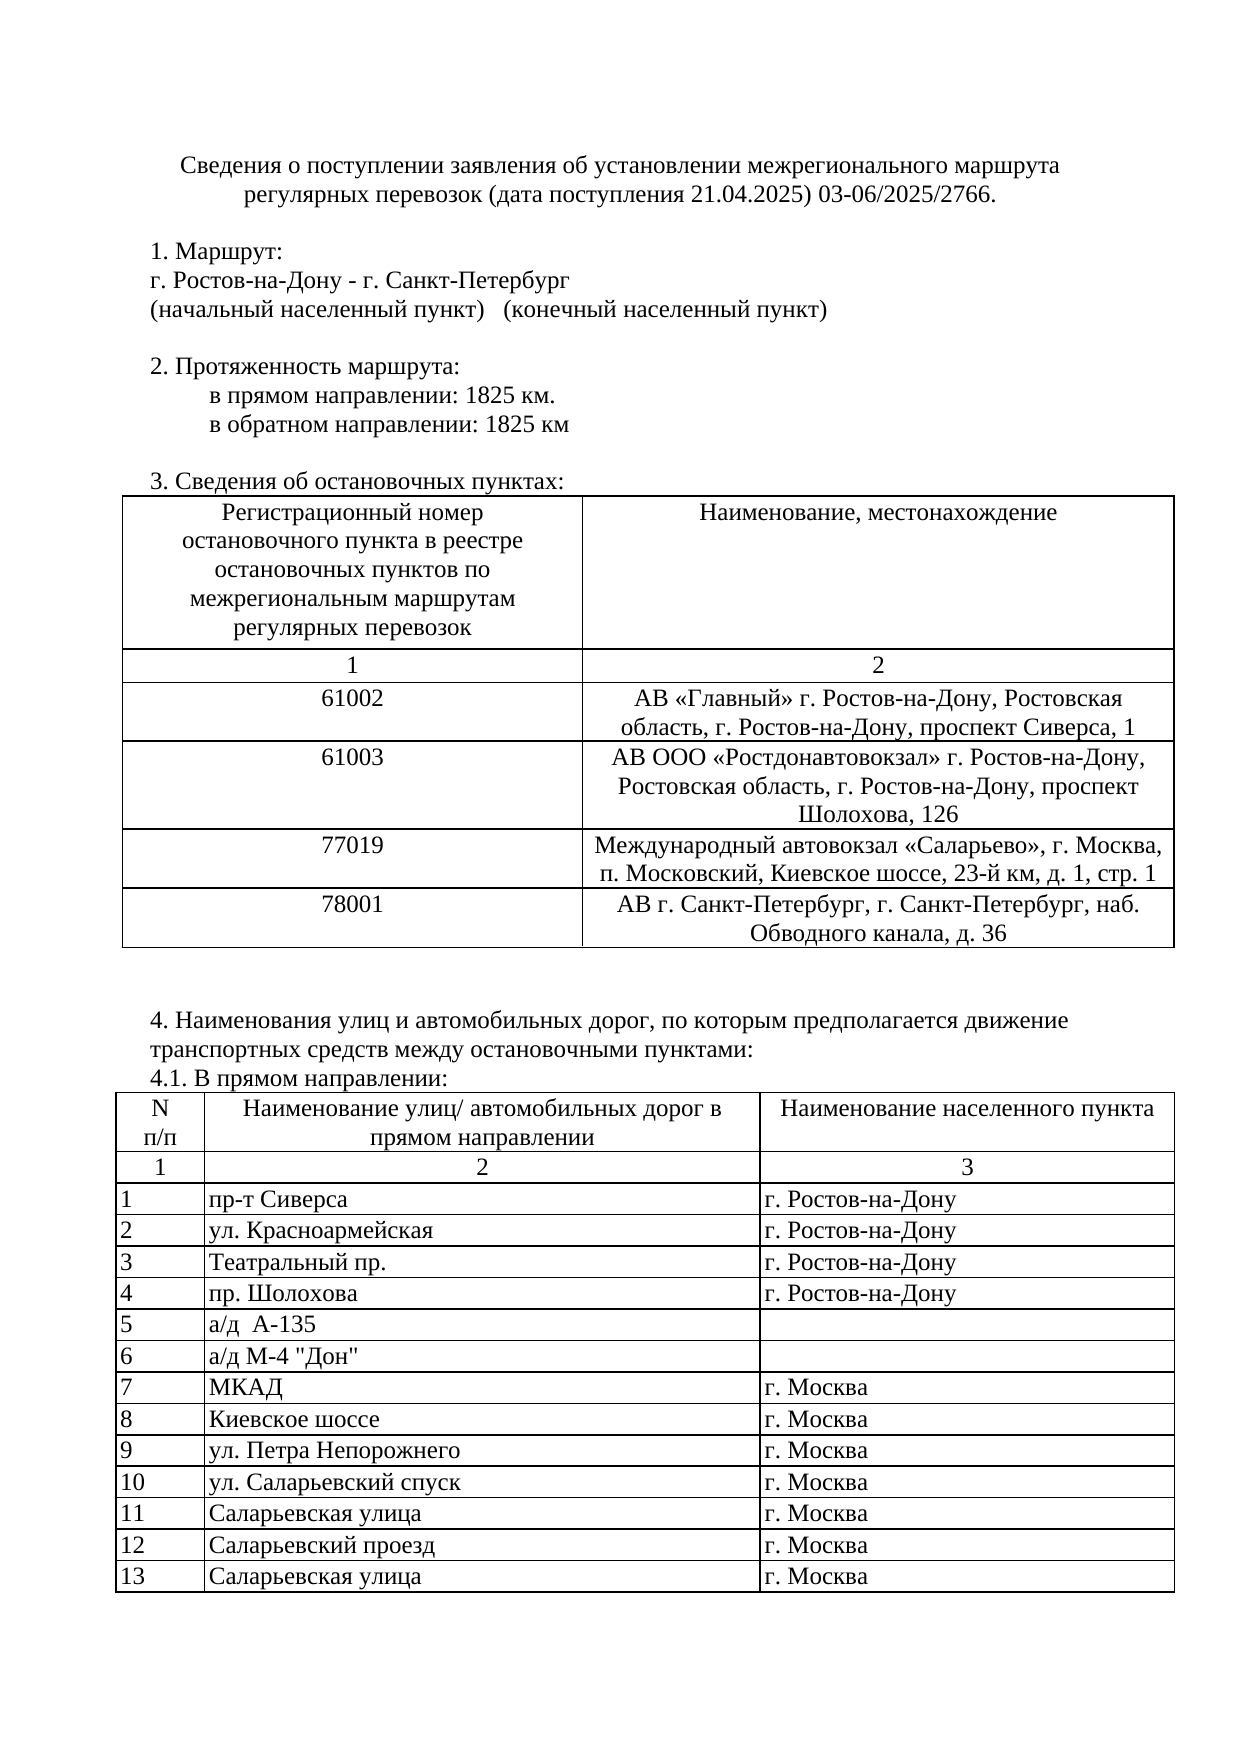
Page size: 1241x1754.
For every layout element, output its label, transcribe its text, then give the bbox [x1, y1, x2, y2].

table_cell г. Ростов-на-Дону [761, 1247, 1174, 1277]
table_cell 8 [117, 1404, 204, 1434]
table_cell а/д А-135 [205, 1310, 759, 1339]
table_cell 1 [117, 1184, 204, 1214]
table_cell Киевское шоссе [205, 1404, 759, 1434]
table_cell г. Москва [761, 1436, 1174, 1465]
table_cell МКАД [205, 1373, 759, 1402]
table_cell г. Москва [761, 1404, 1174, 1434]
table_cell 4 [117, 1278, 204, 1308]
table_header Регистрационный номер остановочного пункта в реестре остановочных пунктов по межрегиональным маршрутам регулярных перевозок [123, 497, 582, 648]
text в прямом направлении: 1825 км. [150, 380, 1090, 409]
table_cell АВ «Главный» г. Ростов-на-Дону, Ростовская область, г. Ростов-на-Дону, проспект Сиверса, 1 [583, 683, 1173, 740]
table_cell Саларьевский проезд [205, 1530, 759, 1560]
table_cell 10 [117, 1467, 204, 1497]
table_cell АВ г. Санкт-Петербург, г. Санкт-Петербург, наб. Обводного канала, д. 36 [583, 889, 1173, 946]
table_cell г. Ростов-на-Дону [761, 1184, 1174, 1214]
table_cell а/д М-4 "Дон" [205, 1341, 759, 1371]
table_cell 11 [117, 1498, 204, 1528]
table_cell 9 [117, 1436, 204, 1465]
table_cell ул. Петра Непорожнего [205, 1436, 759, 1465]
table_cell г. Ростов-на-Дону [761, 1278, 1174, 1308]
table_cell АВ ООО «Ростдонавтовокзал» г. Ростов-на-Дону, Ростовская область, г. Ростов-на-Дону, проспект Шолохова, 126 [583, 742, 1173, 828]
table_cell Саларьевская улица [205, 1561, 759, 1591]
table_cell 3 [761, 1152, 1174, 1182]
table_header Наименование улиц/ автомобильных дорог в прямом направлении [205, 1093, 759, 1151]
text г. Ростов-на-Дону - г. Санкт-Петербург [150, 265, 1090, 294]
text 4. Наименования улиц и автомобильных дорог, по которым предполагается движение транспортных средств между остановочными пунктами: [150, 1005, 1090, 1063]
table_cell 2 [117, 1215, 204, 1245]
table_cell г. Москва [761, 1373, 1174, 1402]
table_header Наименование населенного пункта [761, 1093, 1174, 1151]
table_cell ул. Саларьевский спуск [205, 1467, 759, 1497]
table_cell 6 [117, 1341, 204, 1371]
table_cell 78001 [123, 889, 582, 946]
table_cell 77019 [123, 830, 582, 887]
table_cell 13 [117, 1561, 204, 1591]
table_cell 61003 [123, 742, 582, 828]
table_cell 3 [117, 1247, 204, 1277]
table_header N п/п [117, 1093, 204, 1151]
table_cell г. Москва [761, 1498, 1174, 1528]
table_cell пр-т Сиверса [205, 1184, 759, 1214]
table_cell [761, 1341, 1174, 1371]
table_cell 12 [117, 1530, 204, 1560]
table_cell г. Москва [761, 1467, 1174, 1497]
table_cell 2 [583, 650, 1173, 681]
table_cell г. Ростов-на-Дону [761, 1215, 1174, 1245]
table_cell г. Москва [761, 1530, 1174, 1560]
table_cell 61002 [123, 683, 582, 740]
table_cell ул. Красноармейская [205, 1215, 759, 1245]
table_header Наименование, местонахождение [583, 497, 1173, 648]
table_cell 1 [117, 1152, 204, 1182]
table_cell Театральный пр. [205, 1247, 759, 1277]
table_cell 5 [117, 1310, 204, 1339]
text Сведения о поступлении заявления об установлении межрегионального маршрута регулярных перевозок (дата поступления 21.04.2025) 03-06/2025/2766. [150, 150, 1090, 207]
table_cell г. Москва [761, 1561, 1174, 1591]
table_cell 7 [117, 1373, 204, 1402]
text 4.1. В прямом направлении: [150, 1063, 1090, 1092]
text 3. Сведения об остановочных пунктах: [150, 466, 1090, 495]
table_cell Саларьевская улица [205, 1498, 759, 1528]
table_cell Международный автовокзал «Саларьево», г. Москва, п. Московский, Киевское шоссе, 23-й км, д. 1, стр. 1 [583, 830, 1173, 887]
text 1. Маршрут: [150, 236, 1090, 265]
table_cell пр. Шолохова [205, 1278, 759, 1308]
table_cell [761, 1310, 1174, 1339]
table_cell 2 [205, 1152, 759, 1182]
text (начальный населенный пункт) (конечный населенный пункт) [150, 294, 1090, 322]
text 2. Протяженность маршрута: [150, 351, 1090, 380]
text в обратном направлении: 1825 км [150, 409, 1090, 437]
table_cell 1 [123, 650, 582, 681]
